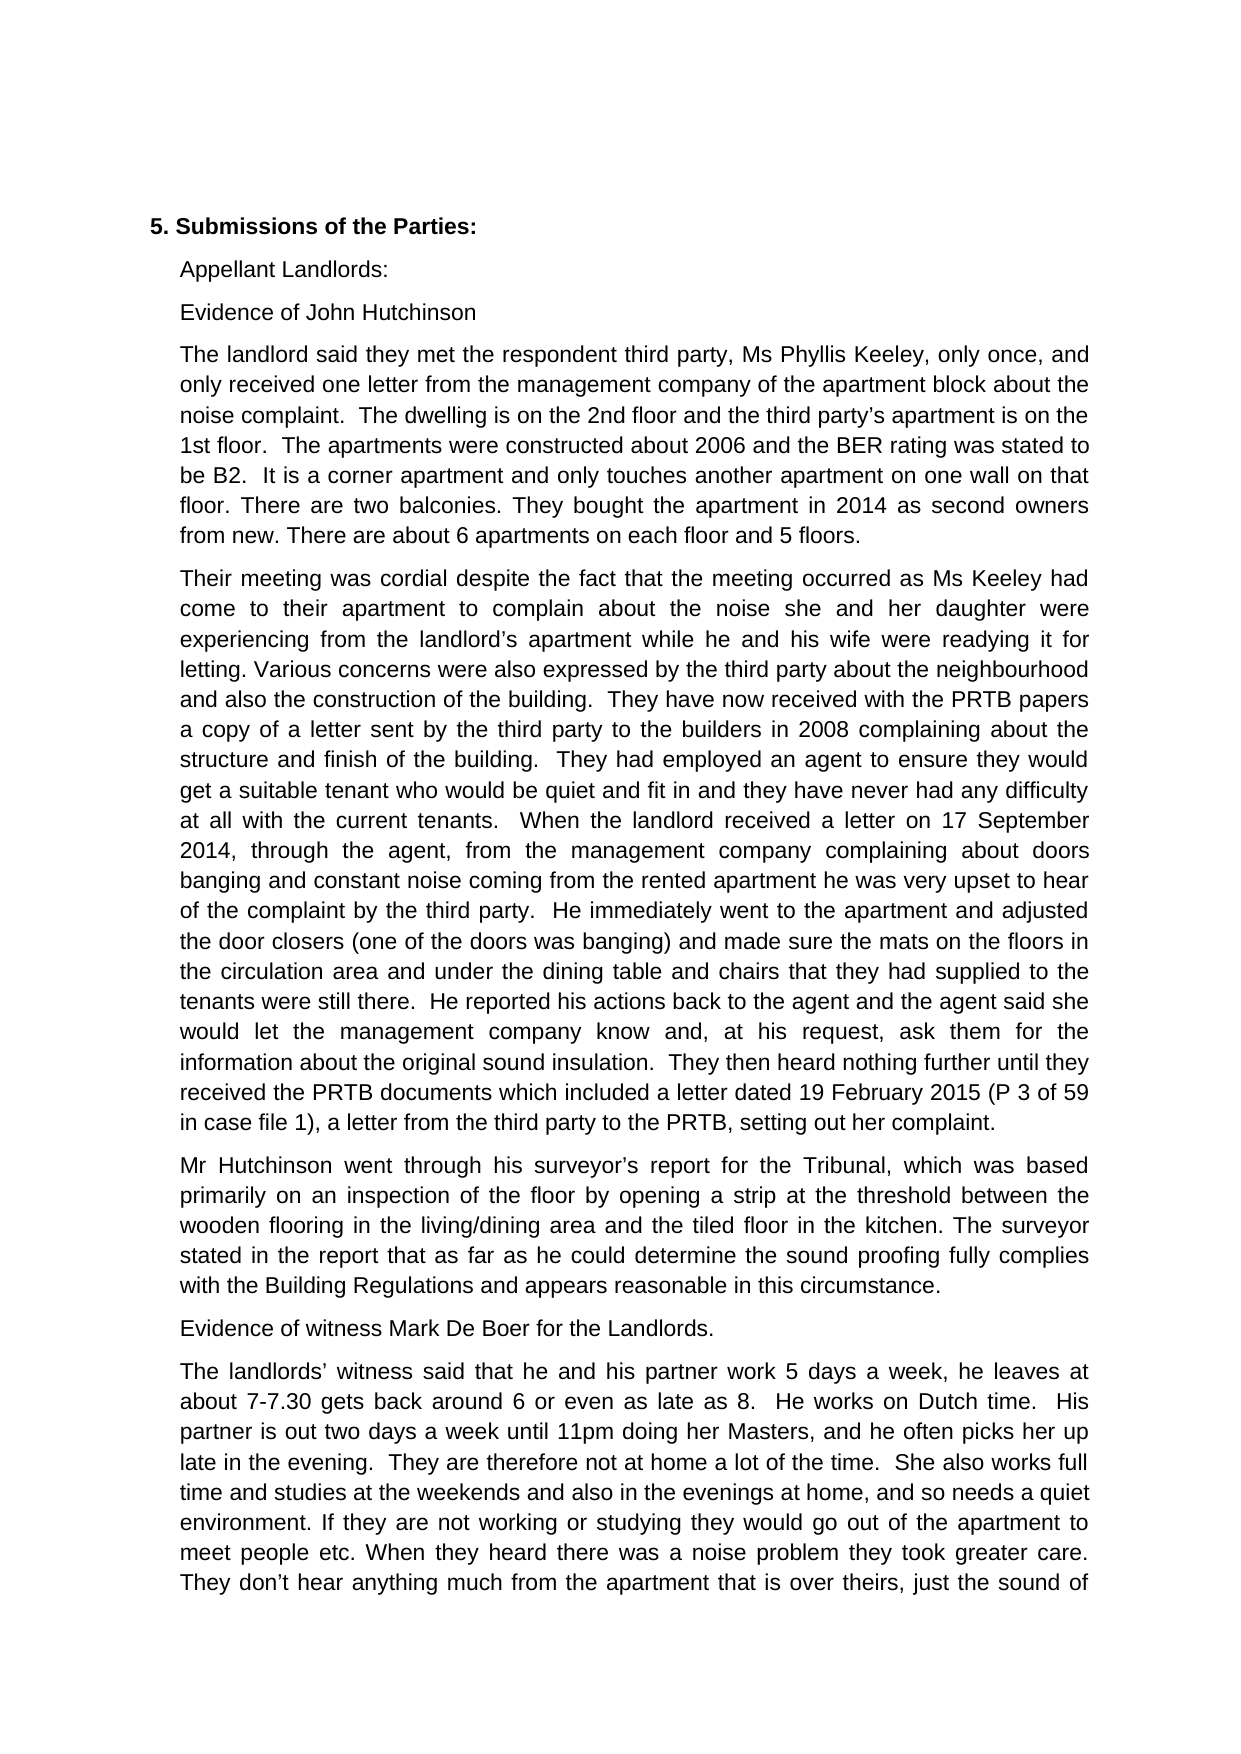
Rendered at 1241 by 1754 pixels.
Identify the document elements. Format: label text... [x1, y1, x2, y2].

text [179, 1358, 1090, 1596]
text Mr Hutchinson went through his surveyor’s report for the Tribunal, which was based primarily on an inspection of the floor by opening a strip at the threshold between the wooden flooring in the living/dining area and the tiled floor in the kitchen. The surveyor stated in the report that as far as he could determine the sound proofing fully complies with the Building Regulations and appears reasonable in this circumstance. [179, 1152, 1090, 1299]
text Evidence of John Hutchinson [179, 298, 1090, 325]
text The landlord said they met the respondent third party, Ms Phyllis Keeley, only once, and only received one letter from the management company of the apartment block about the noise complaint. The dwelling is on the 2nd floor and the third party’s apartment is on the 1st floor. The apartments were constructed about 2006 and the BER rating was stated to be B2. It is a corner apartment and only touches another apartment on one wall on that floor. There are two balconies. They bought the apartment in 2014 as second owners from new. There are about 6 apartments on each floor and 5 floors. [179, 341, 1090, 549]
text Their meeting was cordial despite the fact that the meeting occurred as Ms Keeley had come to their apartment to complain about the noise she and her daughter were experiencing from the landlord’s apartment while he and his wife were readying it for letting. Various concerns were also expressed by the third party about the neighbourhood and also the construction of the building. They have now received with the PRTB papers a copy of a letter sent by the third party to the builders in 2008 complaining about the structure and finish of the building. They had employed an agent to ensure they would get a suitable tenant who would be quiet and fit in and they have never had any difficulty at all with the current tenants. When the landlord received a letter on 17 September 2014, through the agent, from the management company complaining about doors banging and constant noise coming from the rented apartment he was very upset to hear of the complaint by the third party. He immediately went to the apartment and adjusted the door closers (one of the doors was banging) and made sure the mats on the floors in the circulation area and under the dining table and chairs that they had supplied to the tenants were still there. He reported his actions back to the agent and the agent said she would let the management company know and, at his request, ask them for the information about the original sound insulation. They then heard nothing further until they received the PRTB documents which included a letter dated 19 February 2015 (P 3 of 59 in case file 1), a letter from the third party to the PRTB, setting out her complaint. [179, 565, 1090, 1135]
text Appellant Landlords: [179, 256, 1090, 282]
text Evidence of witness Mark De Boer for the Landlords. [179, 1315, 1090, 1342]
text 5. Submissions of the Parties: [150, 213, 1090, 239]
